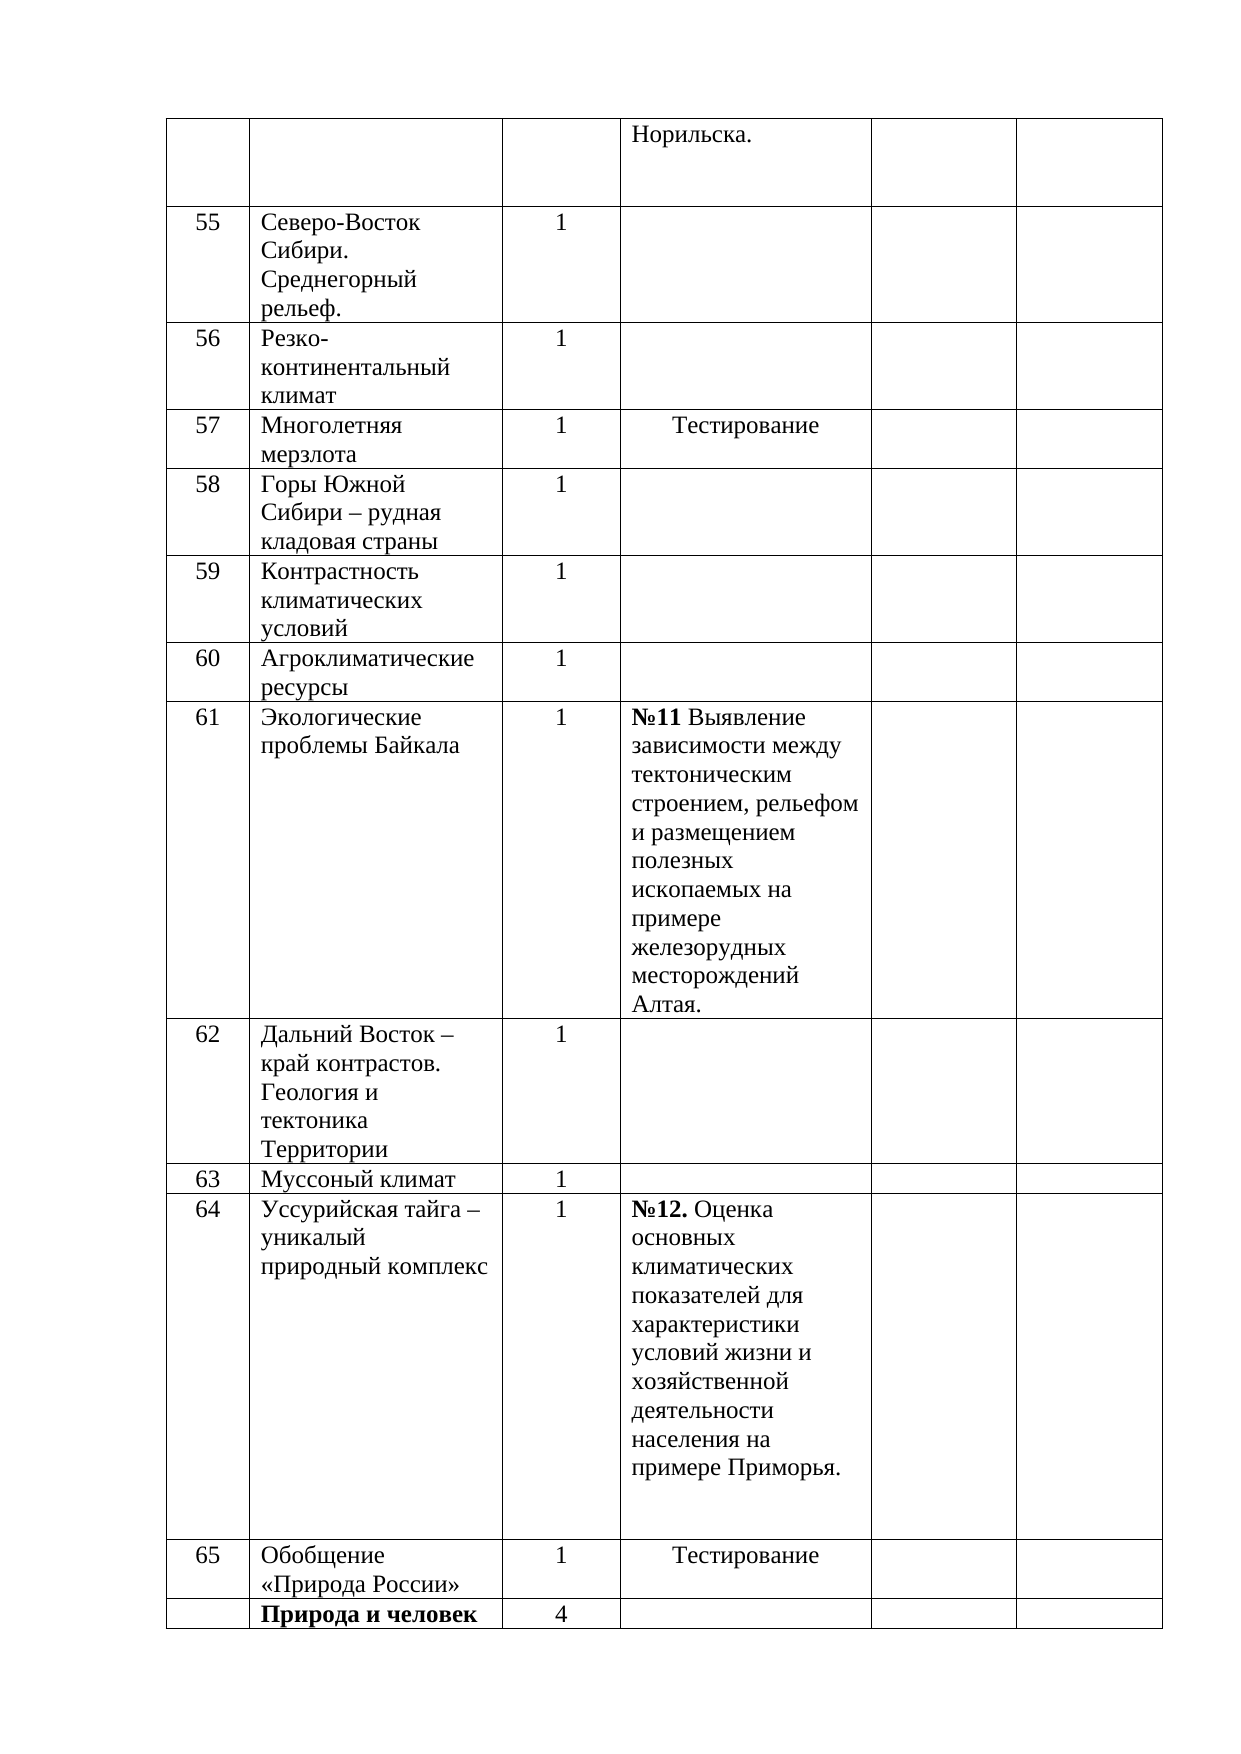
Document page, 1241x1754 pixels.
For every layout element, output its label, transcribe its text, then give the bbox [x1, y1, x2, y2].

table_cell [1017, 469, 1162, 555]
table_cell Тестирование [621, 1540, 871, 1598]
table_cell 58 [167, 469, 249, 555]
table_cell [621, 643, 871, 701]
table_cell [872, 643, 1016, 701]
table_cell [1017, 119, 1162, 206]
table_cell 1 [503, 1540, 620, 1598]
table_cell Муссоный климат [250, 1164, 502, 1193]
table_cell №12. Оценка основных климатических показателей для характеристики условий жизни и хозяйственной деятельности населения на примере Приморья. [621, 1194, 871, 1539]
table_cell №10 Характеристика жизнедеятельности человека в суровых природных условиях на примере Норильска. [621, 119, 871, 206]
table_cell Агроклиматические ресурсы [250, 643, 502, 701]
table_cell 1 [503, 1019, 620, 1163]
table_cell [1017, 207, 1162, 322]
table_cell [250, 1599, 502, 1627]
table_cell [621, 1019, 871, 1163]
table_cell [872, 469, 1016, 555]
table_cell 55 [167, 207, 249, 322]
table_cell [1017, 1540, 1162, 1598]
table_cell [1017, 1194, 1162, 1539]
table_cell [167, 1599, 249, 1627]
table_cell Горы Южной Сибири – рудная кладовая страны [250, 469, 502, 555]
table_cell 1 [503, 323, 620, 409]
table_cell [621, 1164, 871, 1193]
table_cell Тестирование [621, 410, 871, 468]
table_cell 57 [167, 410, 249, 468]
table_cell [872, 1194, 1016, 1539]
table_cell 1 [503, 469, 620, 555]
table_cell Резко-континентальный климат [250, 323, 502, 409]
table_cell [1017, 410, 1162, 468]
table_cell [872, 1164, 1016, 1193]
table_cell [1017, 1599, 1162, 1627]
table_cell [621, 556, 871, 642]
table_cell [872, 119, 1016, 206]
table_cell [872, 556, 1016, 642]
table_cell 62 [167, 1019, 249, 1163]
table_cell [1017, 556, 1162, 642]
table_cell 60 [167, 643, 249, 701]
table_cell 61 [167, 702, 249, 1018]
table_cell [872, 323, 1016, 409]
table_cell 63 [167, 1164, 249, 1193]
table_cell 65 [167, 1540, 249, 1598]
table_cell 1 [503, 556, 620, 642]
table_cell Контрастность климатических условий [250, 556, 502, 642]
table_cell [250, 119, 502, 206]
table_cell [872, 410, 1016, 468]
table_cell 1 [503, 1194, 620, 1539]
table_cell [872, 207, 1016, 322]
table_cell Уссурийская тайга – уникалый природный комплекс [250, 1194, 502, 1539]
table_cell 1 [503, 410, 620, 468]
table_cell 1 [503, 1164, 620, 1193]
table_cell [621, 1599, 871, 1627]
table_cell [1017, 1019, 1162, 1163]
table_cell 1 [503, 702, 620, 1018]
table_cell [1017, 643, 1162, 701]
table_cell [621, 207, 871, 322]
table_cell [621, 323, 871, 409]
table_cell 1 [503, 119, 620, 206]
table_cell 1 [503, 643, 620, 701]
table_cell Дальний Восток – край контрастов. Геология и тектоника Территории [250, 1019, 502, 1163]
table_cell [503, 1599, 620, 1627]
table_cell [872, 1019, 1016, 1163]
table_cell [621, 469, 871, 555]
table_cell 59 [167, 556, 249, 642]
table_cell [1017, 702, 1162, 1018]
table_cell Северо-Восток Сибири. Среднегорный рельеф. [250, 207, 502, 322]
table_cell 56 [167, 323, 249, 409]
table_cell [872, 1540, 1016, 1598]
table_cell [872, 702, 1016, 1018]
table_cell [1017, 1164, 1162, 1193]
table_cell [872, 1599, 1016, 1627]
table_cell Обобщение «Природа России» [250, 1540, 502, 1598]
table_cell Многолетняя мерзлота [250, 410, 502, 468]
table_cell 54 [167, 119, 249, 206]
table_cell 1 [503, 207, 620, 322]
table_cell 64 [167, 1194, 249, 1539]
table_cell [1017, 323, 1162, 409]
table_cell Экологические проблемы Байкала [250, 702, 502, 1018]
